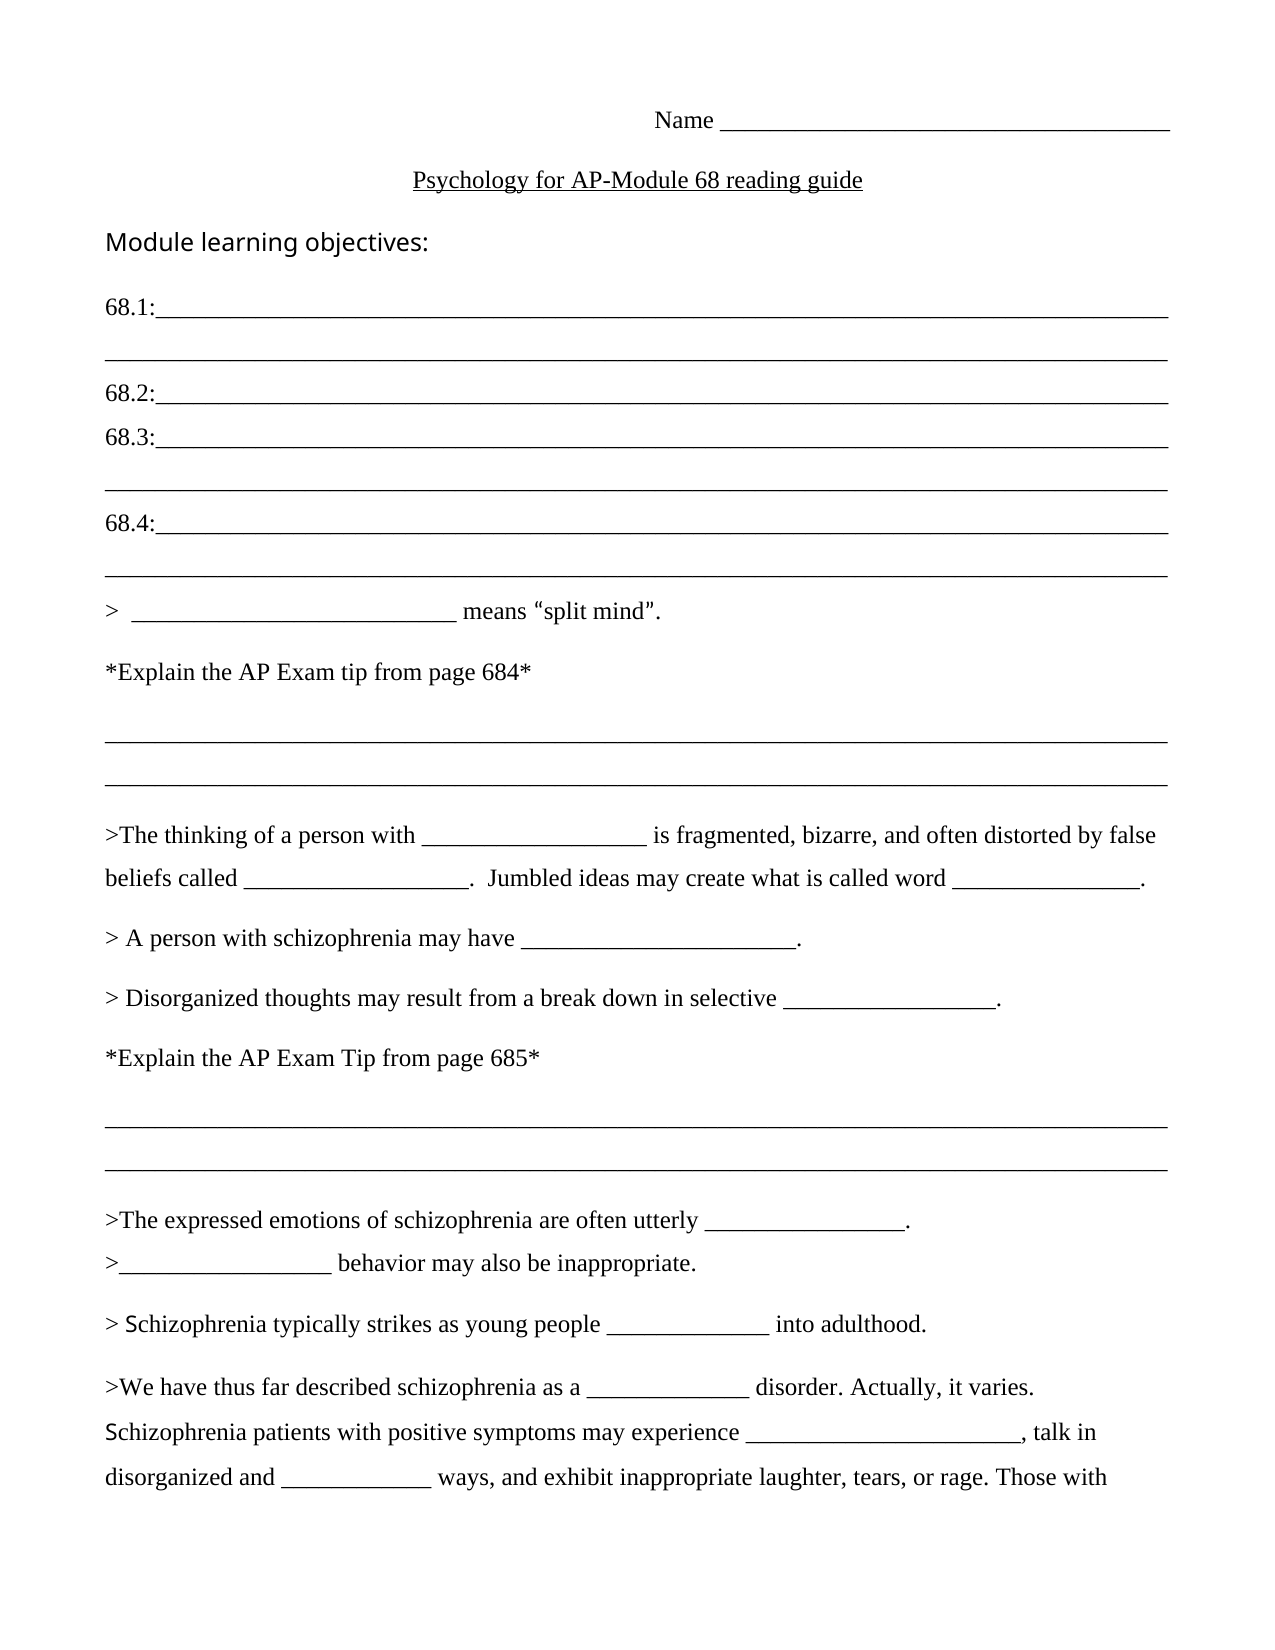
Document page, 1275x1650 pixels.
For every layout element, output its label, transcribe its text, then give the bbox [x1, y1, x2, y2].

text Name ____________________________________ [105, 105, 1170, 134]
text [105, 1372, 1170, 1491]
text Module learning objectives: [105, 224, 1170, 259]
text > Disorganized thoughts may result from a break down in selective _________________. [105, 983, 1170, 1012]
text > Schizophrenia typically strikes as young people _____________ into adulthood. [105, 1308, 1170, 1339]
text __________________________________________________________________________________________________________________________________________________________________________ [105, 1102, 1170, 1174]
text >The expressed emotions of schizophrenia are often utterly ________________. >_________________ behavior may also be inappropriate. [105, 1205, 1170, 1277]
text >The thinking of a person with __________________ is fragmented, bizarre, and often distorted by false beliefs called __________________. Jumbled ideas may create what is called word _______________. [105, 820, 1170, 892]
text __________________________________________________________________________________________________________________________________________________________________________ [105, 717, 1170, 789]
text 68.1:______________________________________________________________________________________________________________________________________________________________________ 68.2:_________________________________________________________________________________ 68.3:______________________________________________________________________________________________________________________________________________________________________ 68.4:______________________________________________________________________________________________________________________________________________________________________ > __________________________ means “split mind”. [105, 292, 1170, 626]
text Psychology for AP-Module 68 reading guide [105, 165, 1170, 193]
text *Explain the AP Exam Tip from page 685* [105, 1043, 1170, 1071]
text > A person with schizophrenia may have ______________________. [105, 923, 1170, 952]
text *Explain the AP Exam tip from page 684* [105, 657, 1170, 686]
